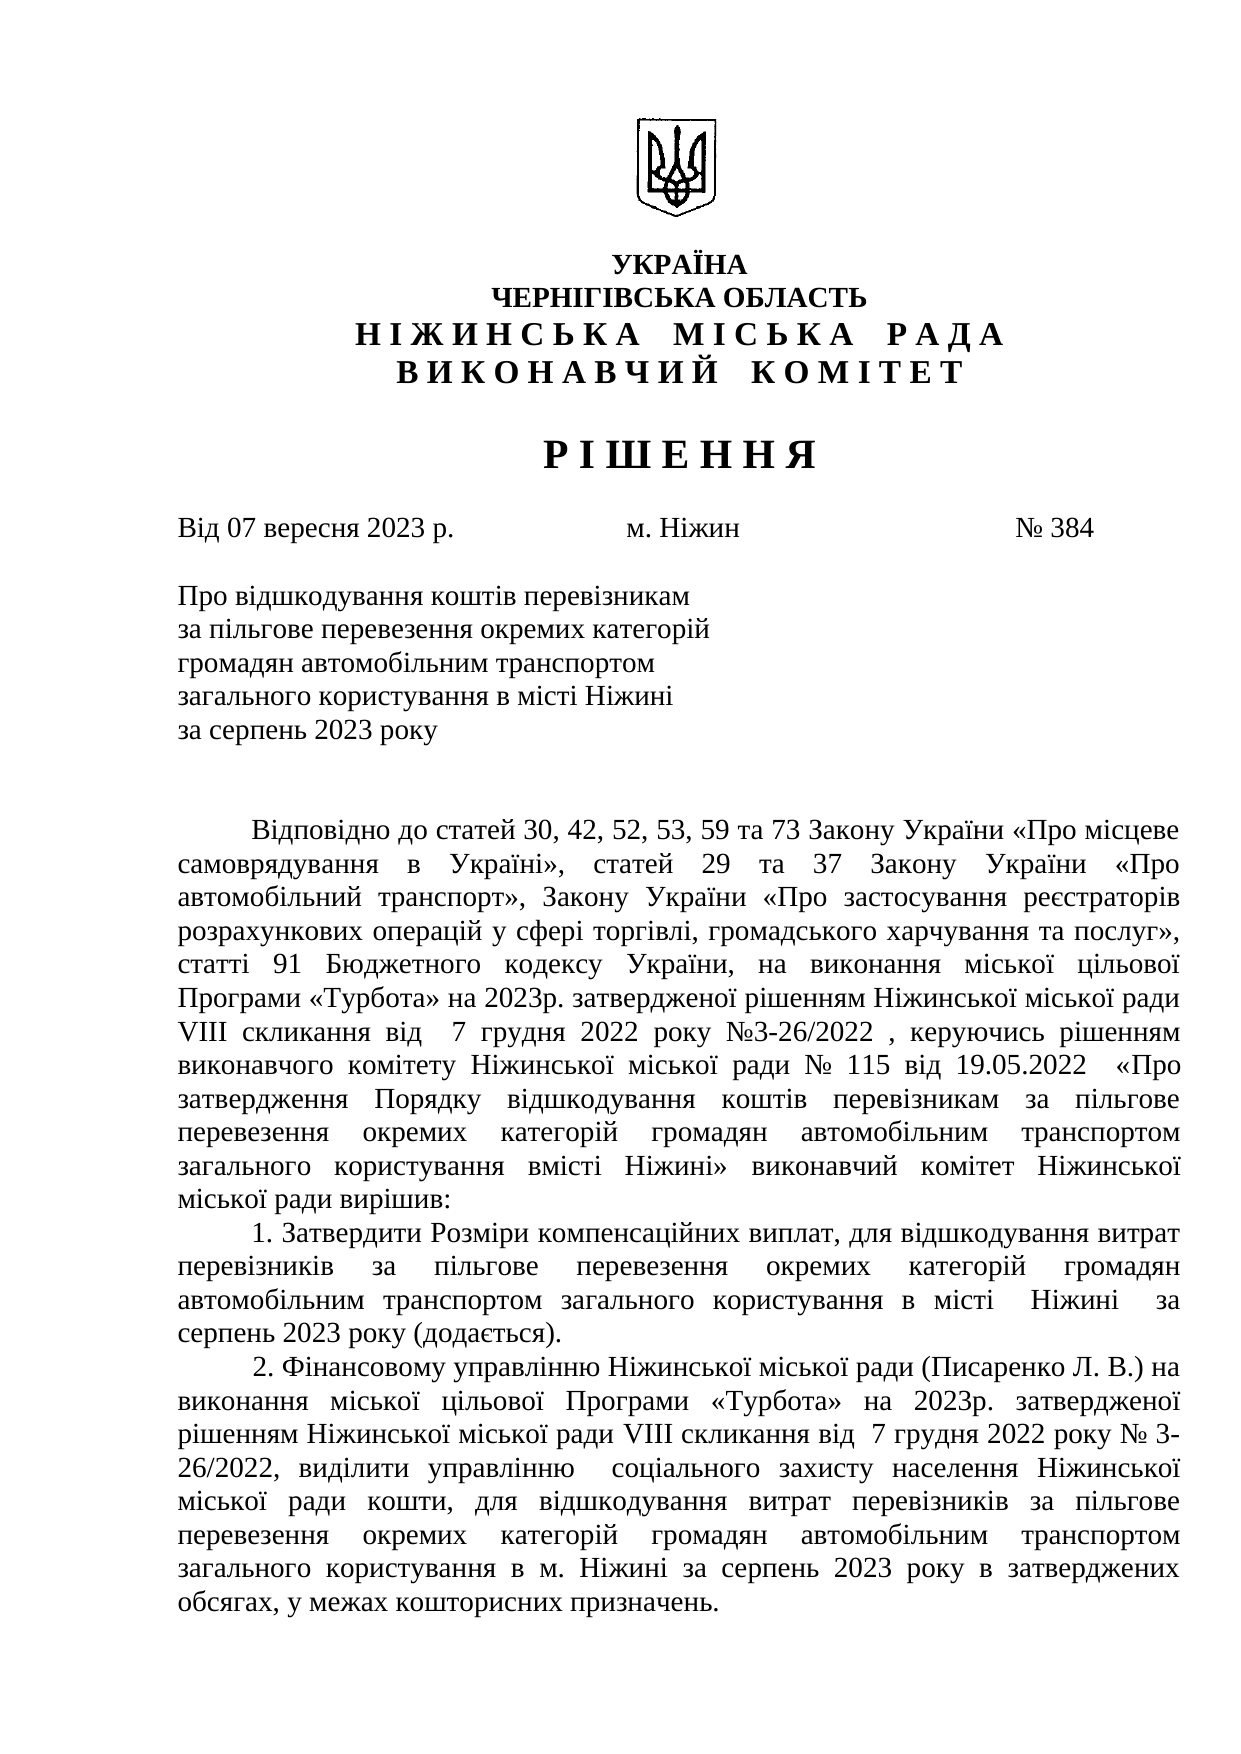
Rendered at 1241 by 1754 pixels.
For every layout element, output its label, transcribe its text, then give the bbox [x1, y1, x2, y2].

text Про відшкодування коштів перевізникам [177, 578, 1181, 611]
text В И К О Н А В Ч И Й К О М І Т Е Т [177, 352, 1181, 391]
text Р І Ш Е Н Н Я [177, 429, 1181, 477]
text за пільгове перевезення окремих категорій [177, 611, 1181, 645]
text Н І Ж И Н С Ь К А М І С Ь К А Р А Д А [177, 314, 1181, 352]
text загального користування в місті Ніжині [177, 678, 1181, 712]
text УКРАЇНА [177, 247, 1181, 281]
text Відповідно до статей 30, 42, 52, 53, 59 та 73 Закону України «Про місцеве самоврядування в Україні», статей 29 та 37 Закону України «Про автомобільний транспорт», Закону України «Про застосування реєстраторів розрахункових операцій у сфері торгівлі, громадського харчування та послуг», статті 91 Бюджетного кодексу України, на виконання міської цільової Програми «Турбота» на 2023р. затвердженої рішенням Ніжинської міської ради VІІI скликання від 7 грудня 2022 року №3-26/2022 , керуючись рішенням виконавчого комітету Ніжинської міської ради № 115 від 19.05.2022 «Про затвердження Порядку відшкодування коштів перевізникам за пільгове перевезення окремих категорій громадян автомобільним транспортом загального користування вмісті Ніжині» виконавчий комітет Ніжинської міської ради вирішив: [177, 812, 1181, 1215]
text Від 07 вересня 2023 р. м. Ніжин № 384 [177, 511, 1181, 544]
text громадян автомобільним транспортом [177, 645, 1181, 678]
picture [636, 118, 717, 217]
text 2. Фінансовому управлінню Ніжинської міської ради (Писаренко Л. В.) на виконання міської цільової Програми «Турбота» на 2023р. затвердженої рішенням Ніжинської міської ради VІІI скликання від 7 грудня 2022 року № 3-26/2022, виділити управлінню соціального захисту населення Ніжинської міської ради кошти, для відшкодування витрат перевізників за пільгове перевезення окремих категорій громадян автомобільним транспортом загального користування в м. Ніжині за серпень 2023 року в затверджених обсягах, у межах кошторисних призначень. [177, 1349, 1181, 1617]
text 1. Затвердити Розміри компенсаційних виплат, для відшкодування витрат перевізників за пільгове перевезення окремих категорій громадян автомобільним транспортом загального користування в місті Ніжині за серпень 2023 року (додається). [177, 1215, 1181, 1349]
text ЧЕРНІГІВСЬКА ОБЛАСТЬ [177, 281, 1181, 314]
text за серпень 2023 року [177, 712, 1181, 745]
